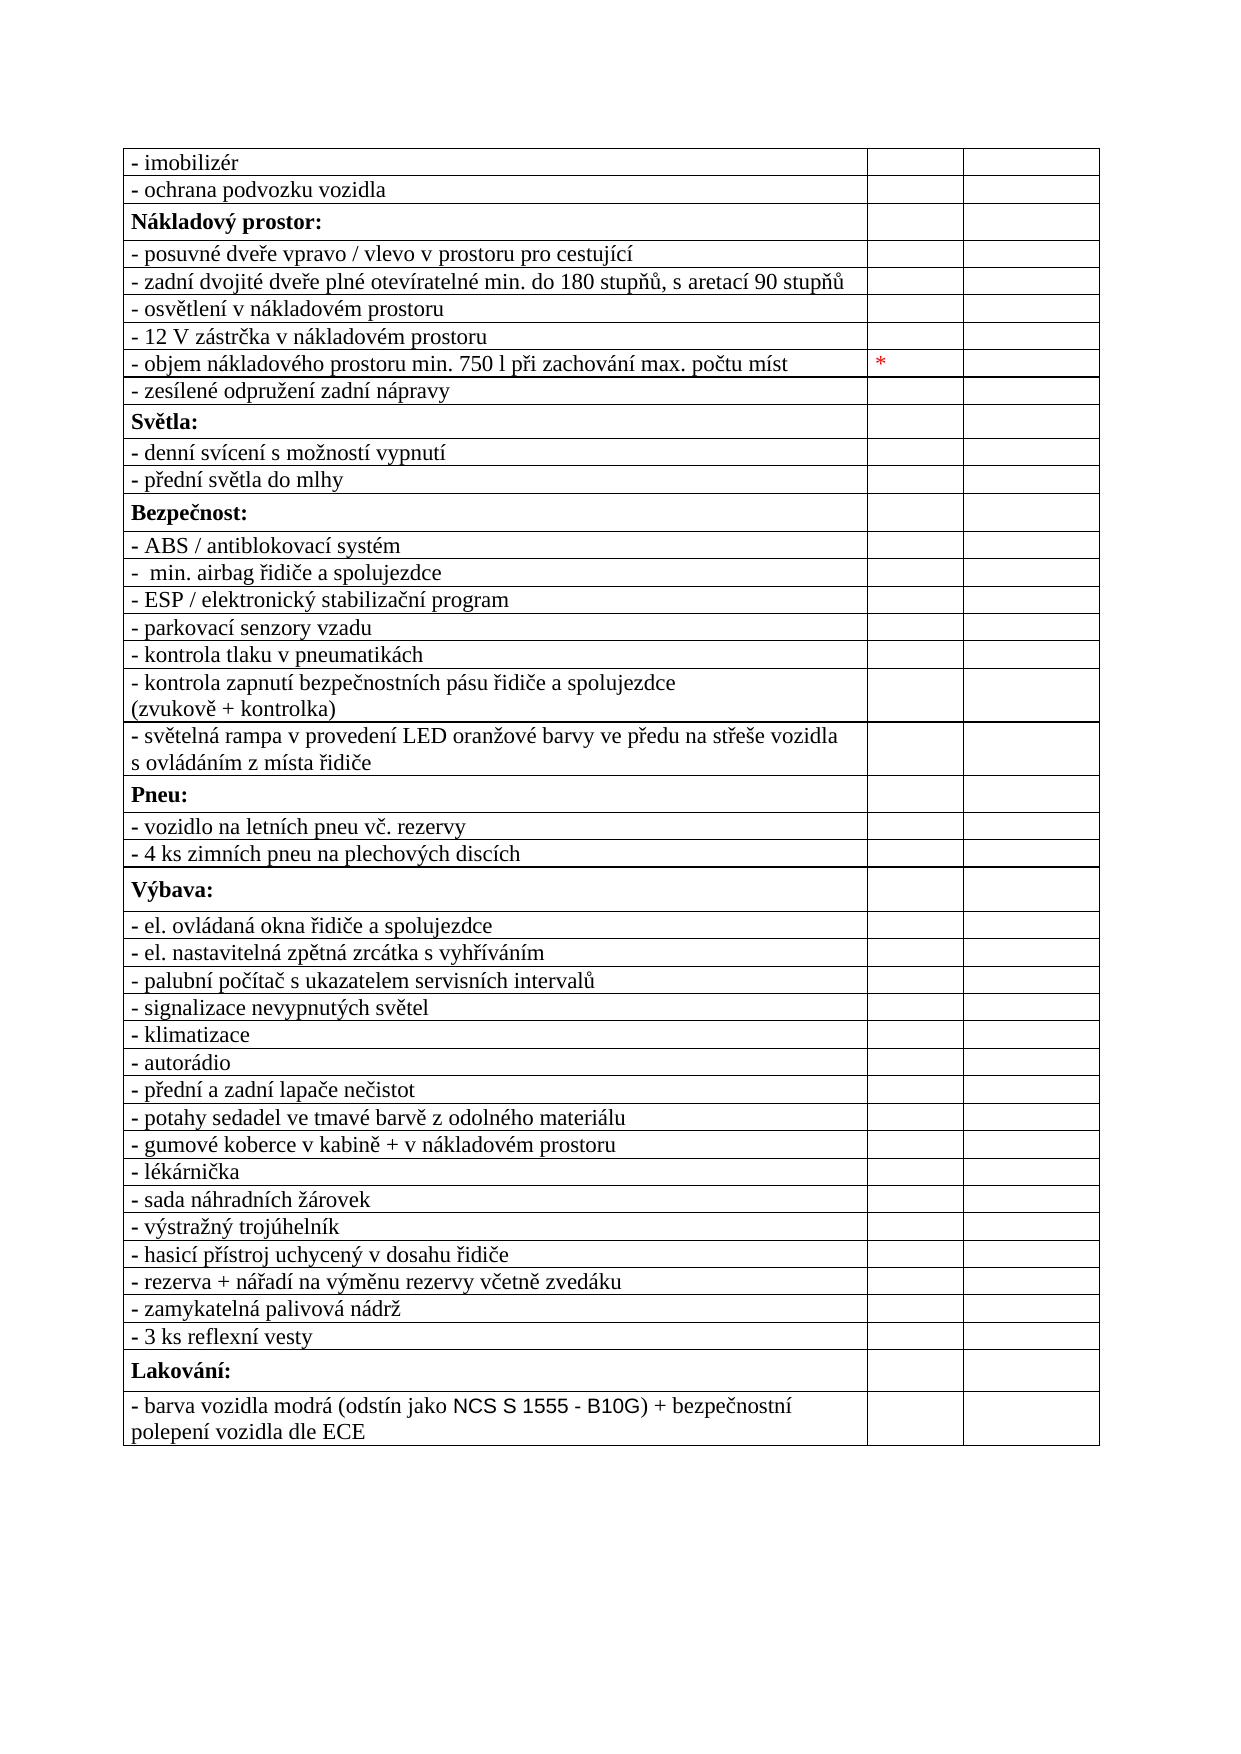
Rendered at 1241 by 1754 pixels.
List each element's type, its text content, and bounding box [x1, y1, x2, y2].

table_cell [868, 868, 963, 911]
table_cell [868, 1186, 963, 1212]
table_cell [964, 1213, 1099, 1239]
table_cell [868, 840, 963, 866]
table_cell [964, 1350, 1099, 1391]
table_cell [868, 466, 963, 493]
table_cell [964, 378, 1099, 404]
table_cell - kontrola zapnutí bezpečnostních pásu řidiče a spolujezdce (zvukově + kontrolka) [124, 669, 867, 721]
table_cell - 3 ks reflexní vesty [124, 1323, 867, 1349]
table_cell [868, 268, 963, 294]
table_cell [964, 176, 1099, 202]
table_cell - el. nastavitelná zpětná zrcátka s vyhříváním [124, 939, 867, 966]
table_cell - ABS / antiblokovací systém [124, 532, 867, 558]
table_cell [868, 939, 963, 966]
table_cell [964, 559, 1099, 586]
table_cell - přední a zadní lapače nečistot [124, 1076, 867, 1103]
table_cell - zamykatelná palivová nádrž [124, 1295, 867, 1322]
table_cell [964, 1323, 1099, 1349]
table_cell [868, 176, 963, 202]
table_cell [964, 1392, 1099, 1444]
table_cell - autorádio [124, 1049, 867, 1075]
table_cell [868, 994, 963, 1020]
table_cell [868, 405, 963, 438]
table_cell [964, 350, 1099, 376]
table_cell - gumové koberce v kabině + v nákladovém prostoru [124, 1131, 867, 1157]
table_cell [868, 439, 963, 465]
table_cell - klimatizace [124, 1021, 867, 1048]
table_cell [964, 1295, 1099, 1322]
table_cell [964, 439, 1099, 465]
table_cell [964, 723, 1099, 775]
table_cell [868, 1104, 963, 1130]
table_cell [964, 1076, 1099, 1103]
table_cell - el. ovládaná okna řidiče a spolujezdce [124, 912, 867, 938]
table_cell [868, 813, 963, 839]
table_cell - lékárnička [124, 1159, 867, 1185]
table_cell - palubní počítač s ukazatelem servisních intervalů [124, 967, 867, 993]
table_cell [868, 912, 963, 938]
table_cell - min. airbag řidiče a spolujezdce [124, 559, 867, 586]
table_cell [964, 494, 1099, 531]
table_cell - rezerva + nářadí na výměnu rezervy včetně zvedáku [124, 1268, 867, 1294]
table_cell [964, 1021, 1099, 1048]
table_cell [868, 1021, 963, 1048]
table_cell [868, 149, 963, 175]
table_cell [868, 614, 963, 640]
table_cell [964, 149, 1099, 175]
table_cell [964, 641, 1099, 668]
table_cell [868, 776, 963, 812]
table_cell - zesílené odpružení zadní nápravy [124, 378, 867, 404]
table_cell [868, 378, 963, 404]
table_cell - zadní dvojité dveře plné otevíratelné min. do 180 stupňů, s aretací 90 stupňů [124, 268, 867, 294]
table_cell [964, 532, 1099, 558]
table_cell [964, 1186, 1099, 1212]
table_cell [868, 641, 963, 668]
table_cell - světelná rampa v provedení LED oranžové barvy ve předu na střeše vozidla s ovládáním z místa řidiče [124, 723, 867, 775]
table_cell [964, 241, 1099, 267]
table_cell [964, 1104, 1099, 1130]
table_cell [964, 268, 1099, 294]
table_cell - parkovací senzory vzadu [124, 614, 867, 640]
table_cell - kontrola tlaku v pneumatikách [124, 641, 867, 668]
table_cell - ochrana podvozku vozidla [124, 176, 867, 202]
table_cell - hasicí přístroj uchycený v dosahu řidiče [124, 1241, 867, 1267]
table_cell - 4 ks zimních pneu na plechových discích [124, 840, 867, 866]
table_cell [964, 939, 1099, 966]
table_cell - výstražný trojúhelník [124, 1213, 867, 1239]
table_cell - signalizace nevypnutých světel [124, 994, 867, 1020]
table_cell [868, 241, 963, 267]
table_cell Pneu: [124, 776, 867, 812]
table_cell - barva vozidla modrá (odstín jako NCS S 1555 - B10G) + bezpečnostní polepení vozidla dle ECE [124, 1392, 867, 1444]
table_cell - 12 V zástrčka v nákladovém prostoru [124, 323, 867, 349]
table_cell [964, 295, 1099, 322]
table_cell [964, 1241, 1099, 1267]
table_cell [964, 776, 1099, 812]
table_cell Nákladový prostor: [124, 204, 867, 239]
table_cell - vozidlo na letních pneu vč. rezervy [124, 813, 867, 839]
table_cell [964, 868, 1099, 911]
table_cell - potahy sedadel ve tmavé barvě z odolného materiálu [124, 1104, 867, 1130]
table_cell [964, 1131, 1099, 1157]
table_cell [868, 532, 963, 558]
table_cell [868, 587, 963, 613]
table_cell [964, 323, 1099, 349]
table_cell Lakování: [124, 1350, 867, 1391]
table_cell [868, 1295, 963, 1322]
table_cell [868, 1392, 963, 1444]
table_cell [964, 614, 1099, 640]
table_cell [868, 1323, 963, 1349]
table_cell [868, 723, 963, 775]
table_cell [868, 967, 963, 993]
table_cell - denní svícení s možností vypnutí [124, 439, 867, 465]
table_cell [868, 323, 963, 349]
table_cell [964, 813, 1099, 839]
table_cell - imobilizér [124, 149, 867, 175]
table_cell [868, 1213, 963, 1239]
table_cell [868, 1268, 963, 1294]
table_cell - posuvné dveře vpravo / vlevo v prostoru pro cestující [124, 241, 867, 267]
table_cell [868, 559, 963, 586]
table_cell [964, 466, 1099, 493]
table_cell [964, 405, 1099, 438]
table_cell Světla: [124, 405, 867, 438]
table_cell [964, 1268, 1099, 1294]
table_cell [964, 204, 1099, 239]
table_cell [868, 1049, 963, 1075]
table_cell - sada náhradních žárovek [124, 1186, 867, 1212]
table_cell [964, 1049, 1099, 1075]
table_cell [868, 295, 963, 322]
table_cell - přední světla do mlhy [124, 466, 867, 493]
table_cell [868, 1350, 963, 1391]
table_cell [868, 1241, 963, 1267]
table_cell [964, 994, 1099, 1020]
table_cell [868, 1159, 963, 1185]
table_cell [964, 840, 1099, 866]
table_cell - objem nákladového prostoru min. 750 l při zachování max. počtu míst [124, 350, 867, 376]
table_cell - osvětlení v nákladovém prostoru [124, 295, 867, 322]
table_cell [868, 494, 963, 531]
table_cell Bezpečnost: [124, 494, 867, 531]
table_cell Výbava: [124, 868, 867, 911]
table_cell [868, 1131, 963, 1157]
table_cell [964, 967, 1099, 993]
table_cell [868, 669, 963, 721]
table_cell [964, 1159, 1099, 1185]
table_cell [868, 1076, 963, 1103]
table_cell [868, 204, 963, 239]
table_cell [964, 912, 1099, 938]
table_cell * [868, 350, 963, 376]
table_cell [964, 587, 1099, 613]
table_cell - ESP / elektronický stabilizační program [124, 587, 867, 613]
table_cell [964, 669, 1099, 721]
